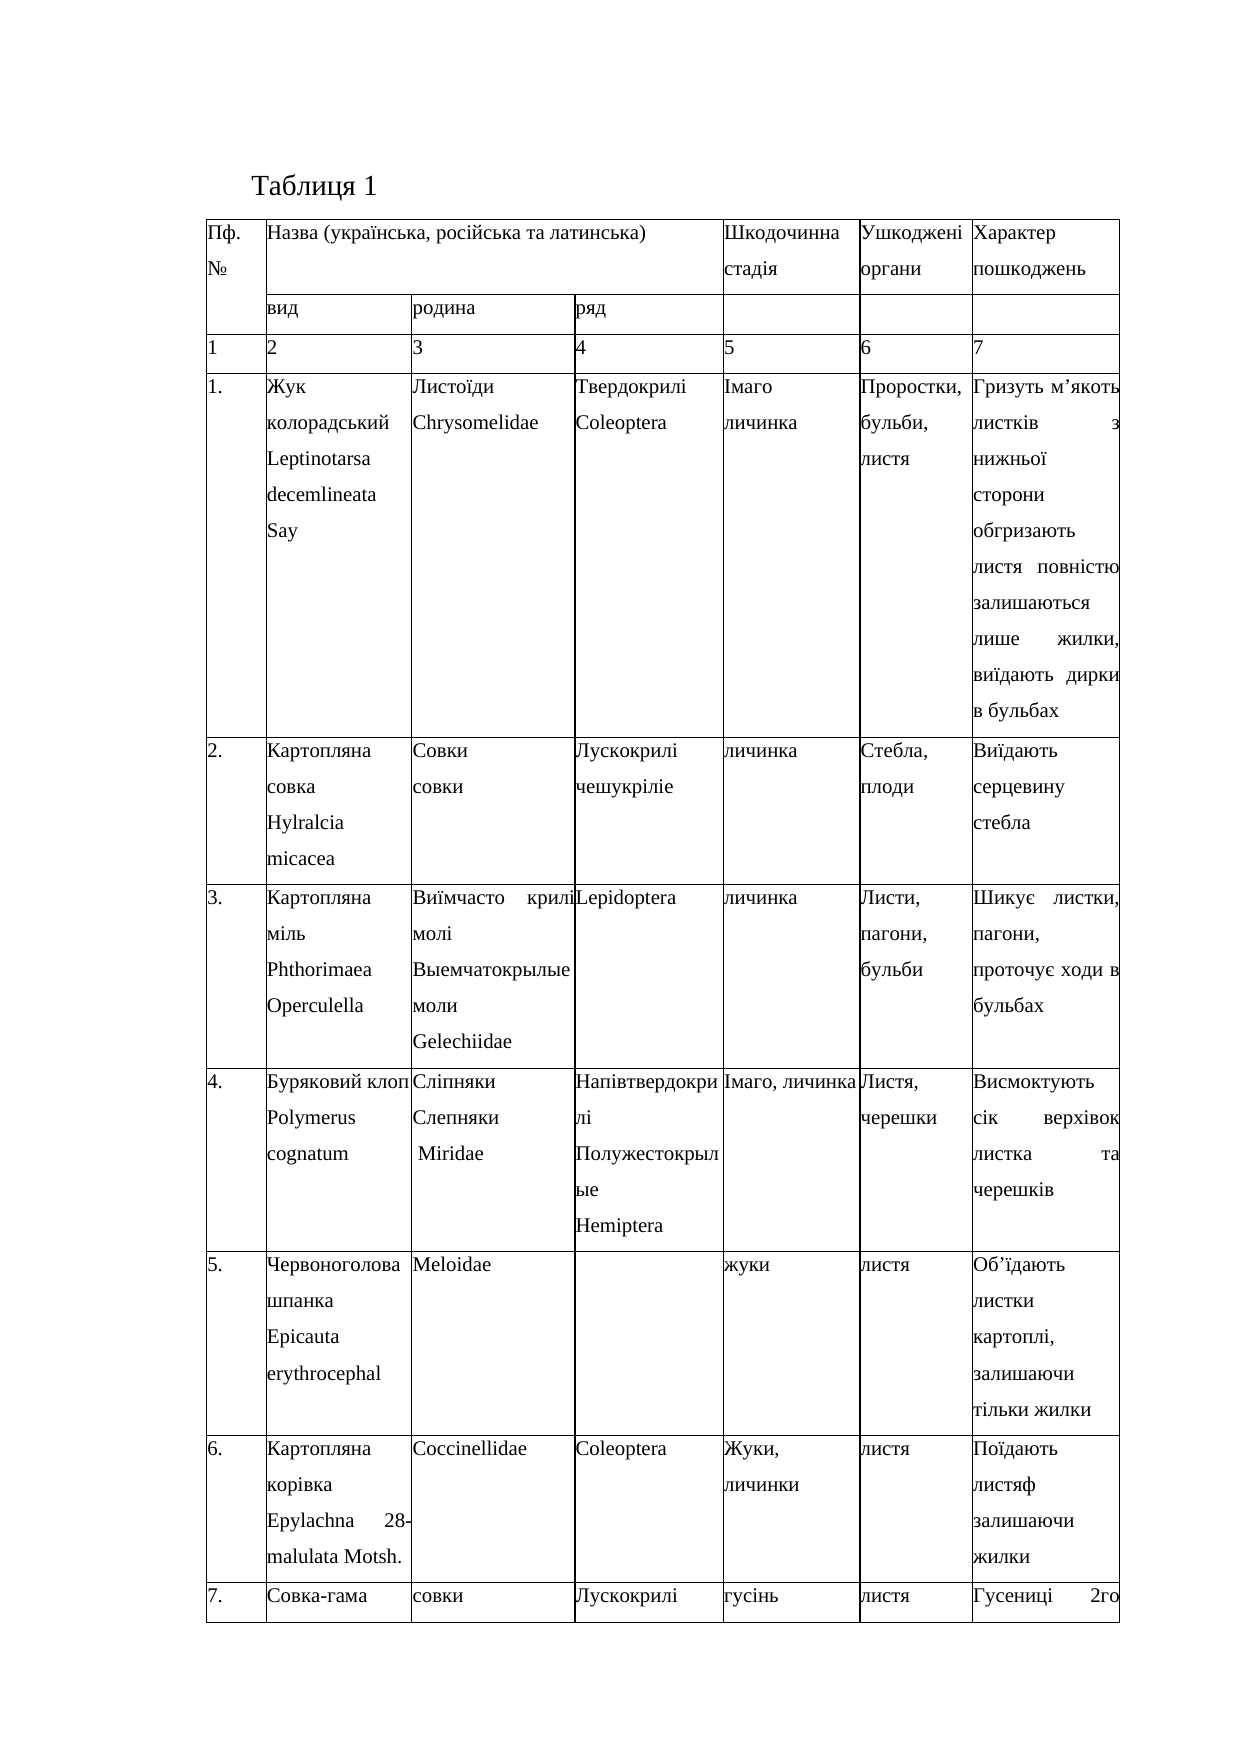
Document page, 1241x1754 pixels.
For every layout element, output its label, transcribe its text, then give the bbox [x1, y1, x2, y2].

table_cell Проростки, бульби, листя [861, 374, 972, 737]
table_header Назва (українська, російська та латинська) [267, 220, 723, 294]
table_cell 2 [267, 335, 411, 373]
table_cell Картопляна корівка Epylachna 28-malulata Motsh. [267, 1436, 411, 1582]
table_cell 4. [207, 1069, 266, 1251]
table_cell листя [861, 1252, 972, 1435]
table_cell жуки [724, 1252, 859, 1435]
table_cell Лускокрилі чешукріліе [576, 738, 723, 884]
table_cell Картопляна совка Hylralcia micacea [267, 738, 411, 884]
table_cell [576, 1252, 723, 1435]
table_cell [724, 295, 859, 333]
table_cell Жук колорадський Leptinotarsa decemlineata Say [267, 374, 411, 737]
table_cell 3 [412, 335, 574, 373]
text Таблиця 1 [177, 168, 1152, 202]
table_cell 3. [207, 885, 266, 1068]
table_cell ряд [576, 295, 723, 333]
table_cell Coccinellidae [412, 1436, 574, 1582]
table_cell вид [267, 295, 411, 333]
table_cell Coleoptera [576, 1436, 723, 1582]
table_cell 7 [973, 335, 1119, 373]
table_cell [973, 1583, 1119, 1622]
table_cell Сліпняки Слепняки Miridae [412, 1069, 574, 1251]
table_cell Червоноголова шпанка Epicauta erythrocephal [267, 1252, 411, 1435]
table_cell Імаго, личинка [724, 1069, 859, 1251]
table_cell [412, 1583, 574, 1622]
table_cell Шикує листки, пагони, проточує ходи в бульбах [973, 885, 1119, 1068]
table_cell [973, 295, 1119, 333]
table_cell 5. [207, 1252, 266, 1435]
table_cell 1. [207, 374, 266, 737]
table_cell Meloidae [412, 1252, 574, 1435]
table_cell Буряковий клоп Polymerus cognatum [267, 1069, 411, 1251]
table_header Характер пошкоджень [973, 220, 1119, 294]
table_cell Імаго личинка [724, 374, 859, 737]
table_cell Гризуть м’якоть листків з нижньої сторони обгризають листя повністю залишаються лише жилки, виїдають дирки в бульбах [973, 374, 1119, 737]
table_cell листя [861, 1583, 972, 1622]
table_cell Жуки, личинки [724, 1436, 859, 1582]
table_cell Стебла, плоди [861, 738, 972, 884]
table_cell Поїдають листяф залишаючи жилки [973, 1436, 1119, 1582]
table_cell 6. [207, 1436, 266, 1582]
table_header Шкодочинна стадія [724, 220, 859, 294]
table_cell гусінь [724, 1583, 859, 1622]
table_cell Lepidoptera [576, 885, 723, 1068]
table_cell Об’їдають листки картоплі, залишаючи тільки жилки [973, 1252, 1119, 1435]
table_header Ушкоджені органи [861, 220, 972, 294]
table_cell личинка [724, 885, 859, 1068]
table_cell 4 [576, 335, 723, 373]
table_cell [267, 1583, 411, 1622]
table_cell 2. [207, 738, 266, 884]
table_cell Виїмчасто крилі молі Выемчатокрылые моли Gelechiidae [412, 885, 574, 1068]
table_cell Листя, черешки [861, 1069, 972, 1251]
table_cell родина [412, 295, 574, 333]
table_cell Листоїди Chrysomelidae [412, 374, 574, 737]
table_cell Висмоктують сік верхівок листка та черешків [973, 1069, 1119, 1251]
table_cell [576, 1583, 723, 1622]
table_cell Напівтвердокрилі Полужестокрылые Hemiptera [576, 1069, 723, 1251]
table_cell 7. [207, 1583, 266, 1622]
table_cell Виїдають серцевину стебла [973, 738, 1119, 884]
table_cell Совки совки [412, 738, 574, 884]
table_cell 6 [861, 335, 972, 373]
table_cell 5 [724, 335, 859, 373]
table_header Пф. № [207, 220, 266, 333]
table_cell Листи, пагони, бульби [861, 885, 972, 1068]
table_cell [861, 295, 972, 333]
table_cell Твердокрилі Coleoptera [576, 374, 723, 737]
table_cell личинка [724, 738, 859, 884]
table_cell 1 [207, 335, 266, 373]
table_cell Картопляна міль Phthorimaea Operculella [267, 885, 411, 1068]
table_cell листя [861, 1436, 972, 1582]
